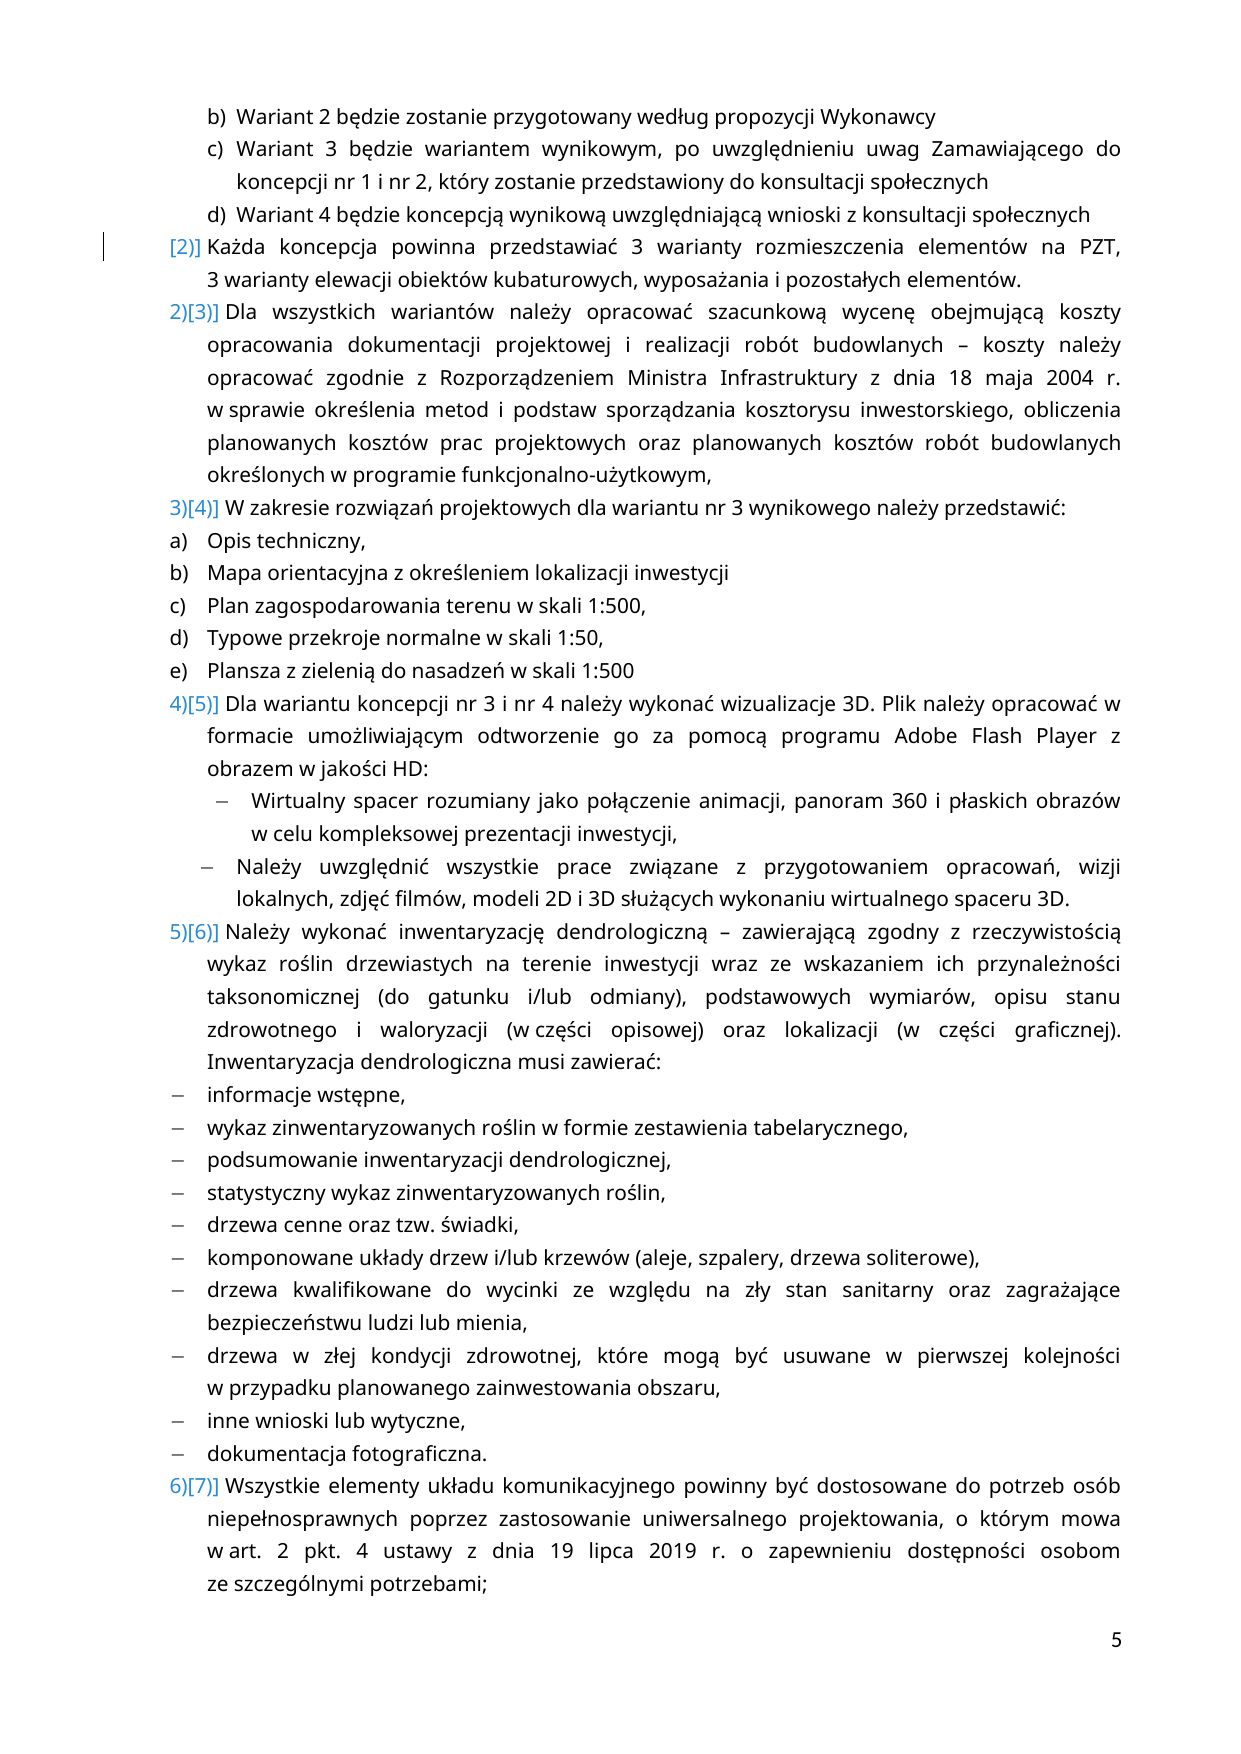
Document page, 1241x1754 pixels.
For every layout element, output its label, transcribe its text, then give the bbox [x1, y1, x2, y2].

list Wariant 4 będzie koncepcją wynikową uwzględniającą wnioski z konsultacji społecznych [207, 200, 1122, 228]
list podsumowanie inwentaryzacji dendrologicznej, [169, 1145, 1122, 1174]
list inne wnioski lub wytyczne, [169, 1406, 1122, 1434]
list Wirtualny spacer rozumiany jako połączenie animacji, panoram 360 i płaskich obrazów w celu kompleksowej prezentacji inwestycji, [213, 787, 1122, 848]
list drzewa kwalifikowane do wycinki ze względu na zły stan sanitarny oraz zagrażające bezpieczeństwu ludzi lub mienia, [169, 1276, 1122, 1337]
list Typowe przekroje normalne w skali 1:50, [169, 623, 1122, 652]
list Dla wariantu koncepcji nr 3 i nr 4 należy wykonać wizualizacje 3D. Plik należy opracować w formacie umożliwiającym odtworzenie go za pomocą programu Adobe Flash Player z obrazem w jakości HD: [169, 689, 1122, 782]
list statystyczny wykaz zinwentaryzowanych roślin, [169, 1178, 1122, 1206]
list Dla wszystkich wariantów należy opracować szacunkową wycenę obejmującą koszty opracowania dokumentacji projektowej i realizacji robót budowlanych – koszty należy opracować zgodnie z Rozporządzeniem Ministra Infrastruktury z dnia 18 maja 2004 r. w sprawie określenia metod i podstaw sporządzania kosztorysu inwestorskiego, obliczenia planowanych kosztów prac projektowych oraz planowanych kosztów robót budowlanych określonych w programie funkcjonalno-użytkowym, [169, 297, 1122, 489]
list informacje wstępne, [169, 1080, 1122, 1108]
list Plan zagospodarowania terenu w skali 1:500, [169, 591, 1122, 619]
list Opis techniczny, [169, 526, 1122, 554]
list Wariant 2 będzie zostanie przygotowany według propozycji Wykonawcy [207, 102, 1122, 130]
list W zakresie rozwiązań projektowych dla wariantu nr 3 wynikowego należy przedstawić: [169, 493, 1122, 522]
list komponowane układy drzew i/lub krzewów (aleje, szpalery, drzewa soliterowe), [169, 1243, 1122, 1271]
list Plansza z zielenią do nasadzeń w skali 1:500 [169, 656, 1122, 684]
list drzewa cenne oraz tzw. świadki, [169, 1210, 1122, 1239]
list Należy wykonać inwentaryzację dendrologiczną – zawierającą zgodny z rzeczywistością wykaz roślin drzewiastych na terenie inwestycji wraz ze wskazaniem ich przynależności taksonomicznej (do gatunku i/lub odmiany), podstawowych wymiarów, opisu stanu zdrowotnego i waloryzacji (w części opisowej) oraz lokalizacji (w części graficznej). Inwentaryzacja dendrologiczna musi zawierać: [169, 917, 1122, 1076]
list Wszystkie elementy układu komunikacyjnego powinny być dostosowane do potrzeb osób niepełnosprawnych poprzez zastosowanie uniwersalnego projektowania, o którym mowa w art. 2 pkt. 4 ustawy z dnia 19 lipca 2019 r. o zapewnieniu dostępności osobom ze szczególnymi potrzebami; [169, 1471, 1122, 1597]
list Każda koncepcja powinna przedstawiać 3 warianty rozmieszczenia elementów na PZT, 3 warianty elewacji obiektów kubaturowych, wyposażania i pozostałych elementów. [169, 232, 1122, 293]
list drzewa w złej kondycji zdrowotnej, które mogą być usuwane w pierwszej kolejności w przypadku planowanego zainwestowania obszaru, [169, 1341, 1122, 1402]
list dokumentacja fotograficzna. [169, 1439, 1122, 1467]
list Należy uwzględnić wszystkie prace związane z przygotowaniem opracowań, wizji lokalnych, zdjęć filmów, modeli 2D i 3D służących wykonaniu wirtualnego spaceru 3D. [199, 852, 1122, 913]
list Mapa orientacyjna z określeniem lokalizacji inwestycji [169, 558, 1122, 587]
list wykaz zinwentaryzowanych roślin w formie zestawienia tabelarycznego, [169, 1113, 1122, 1141]
list Wariant 3 będzie wariantem wynikowym, po uwzględnieniu uwag Zamawiającego do koncepcji nr 1 i nr 2, który zostanie przedstawiony do konsultacji społecznych [207, 134, 1122, 196]
